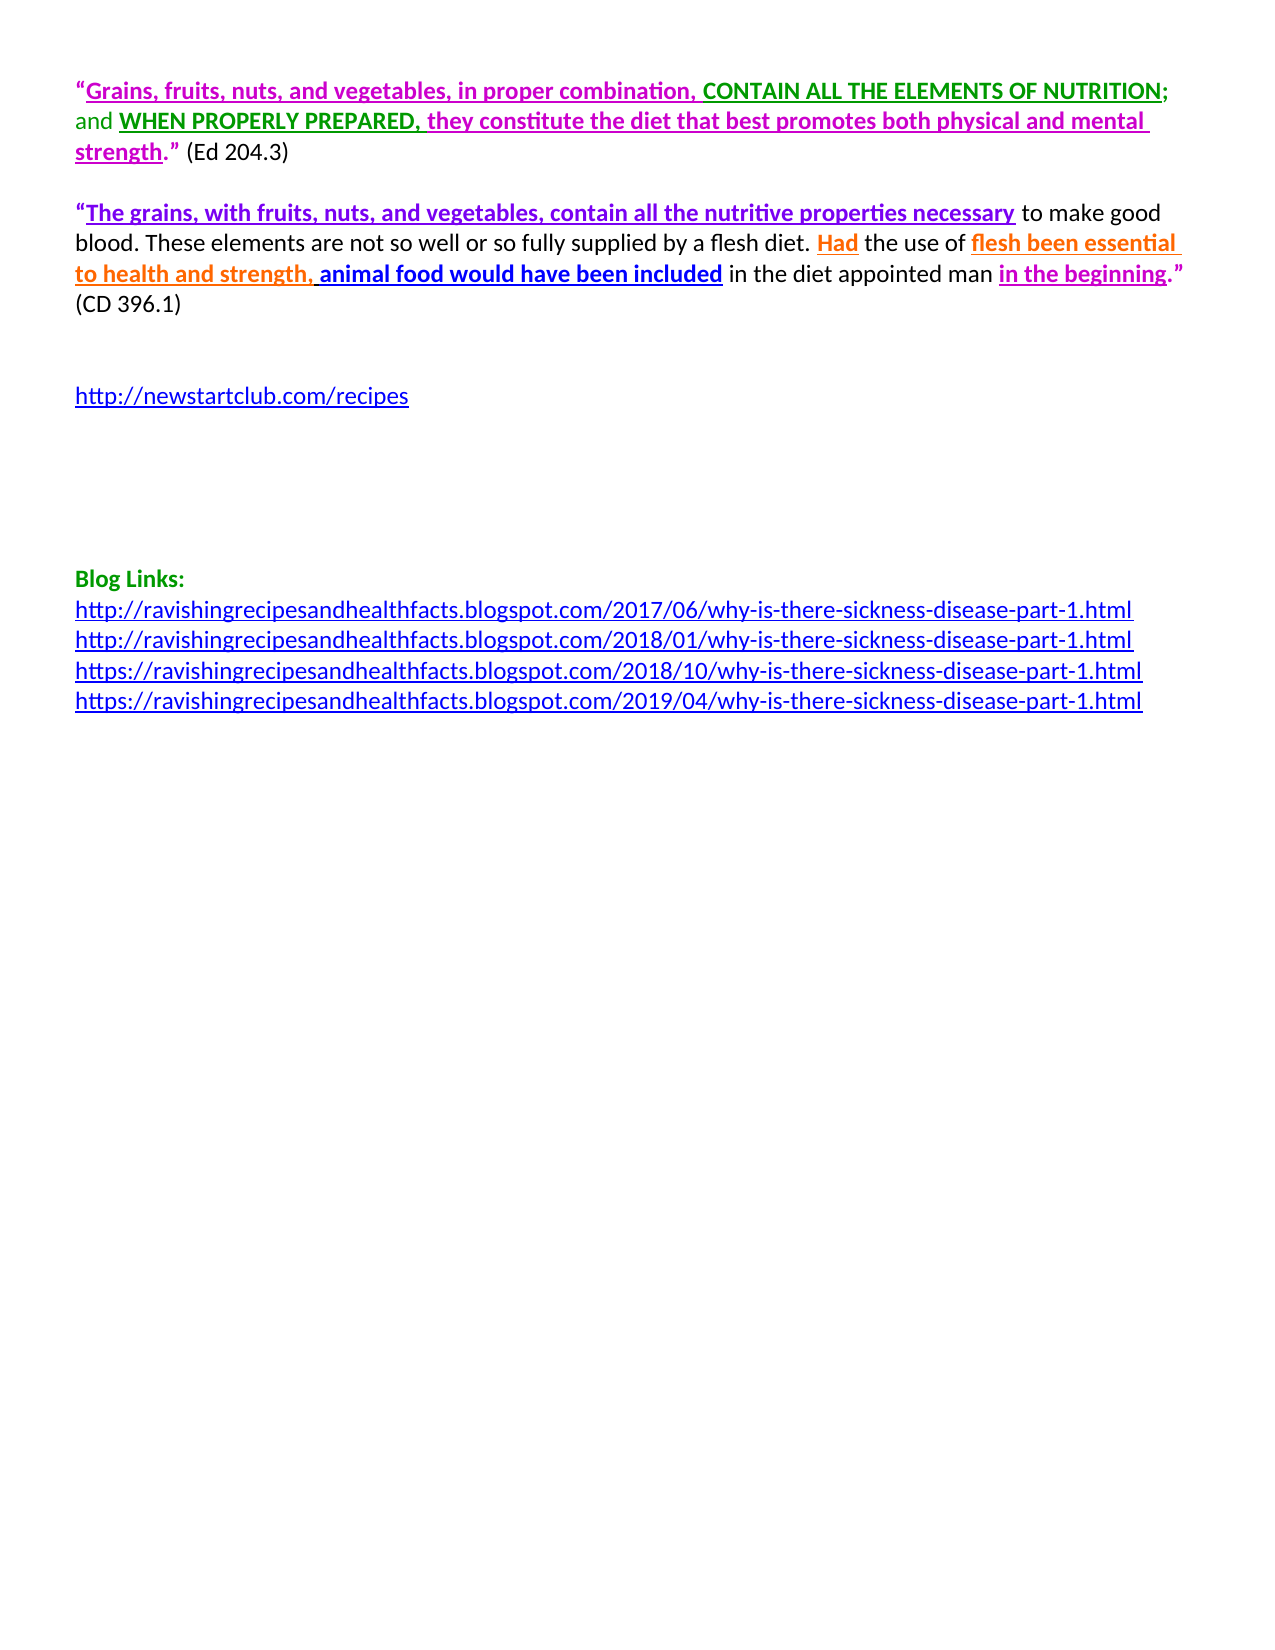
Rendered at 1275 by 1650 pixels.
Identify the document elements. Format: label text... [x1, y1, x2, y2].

text Blog Links: [75, 563, 1200, 594]
text http://newstartclub.com/recipes [75, 380, 1200, 411]
text https://ravishingrecipesandhealthfacts.blogspot.com/2019/04/why-is-there-sickness-disease-part-1.html [75, 685, 1200, 716]
text http://ravishingrecipesandhealthfacts.blogspot.com/2018/01/why-is-there-sickness-disease-part-1.html [75, 624, 1200, 655]
text https://ravishingrecipesandhealthfacts.blogspot.com/2018/10/why-is-there-sickness-disease-part-1.html [75, 655, 1200, 685]
text “Grains, fruits, nuts, and vegetables, in proper combination, CONTAIN ALL THE ELEMENTS OF NUTRITION; and WHEN PROPERLY PREPARED, they constitute the diet that best promotes both physical and mental strength.” (Ed 204.3) [75, 75, 1200, 167]
text http://ravishingrecipesandhealthfacts.blogspot.com/2017/06/why-is-there-sickness-disease-part-1.html [75, 594, 1200, 624]
text “The grains, with fruits, nuts, and vegetables, contain all the nutritive properties necessary to make good blood. These elements are not so well or so fully supplied by a flesh diet. Had the use of flesh been essential to health and strength, animal food would have been included in the diet appointed man in the beginning.” (CD 396.1) [75, 197, 1200, 319]
